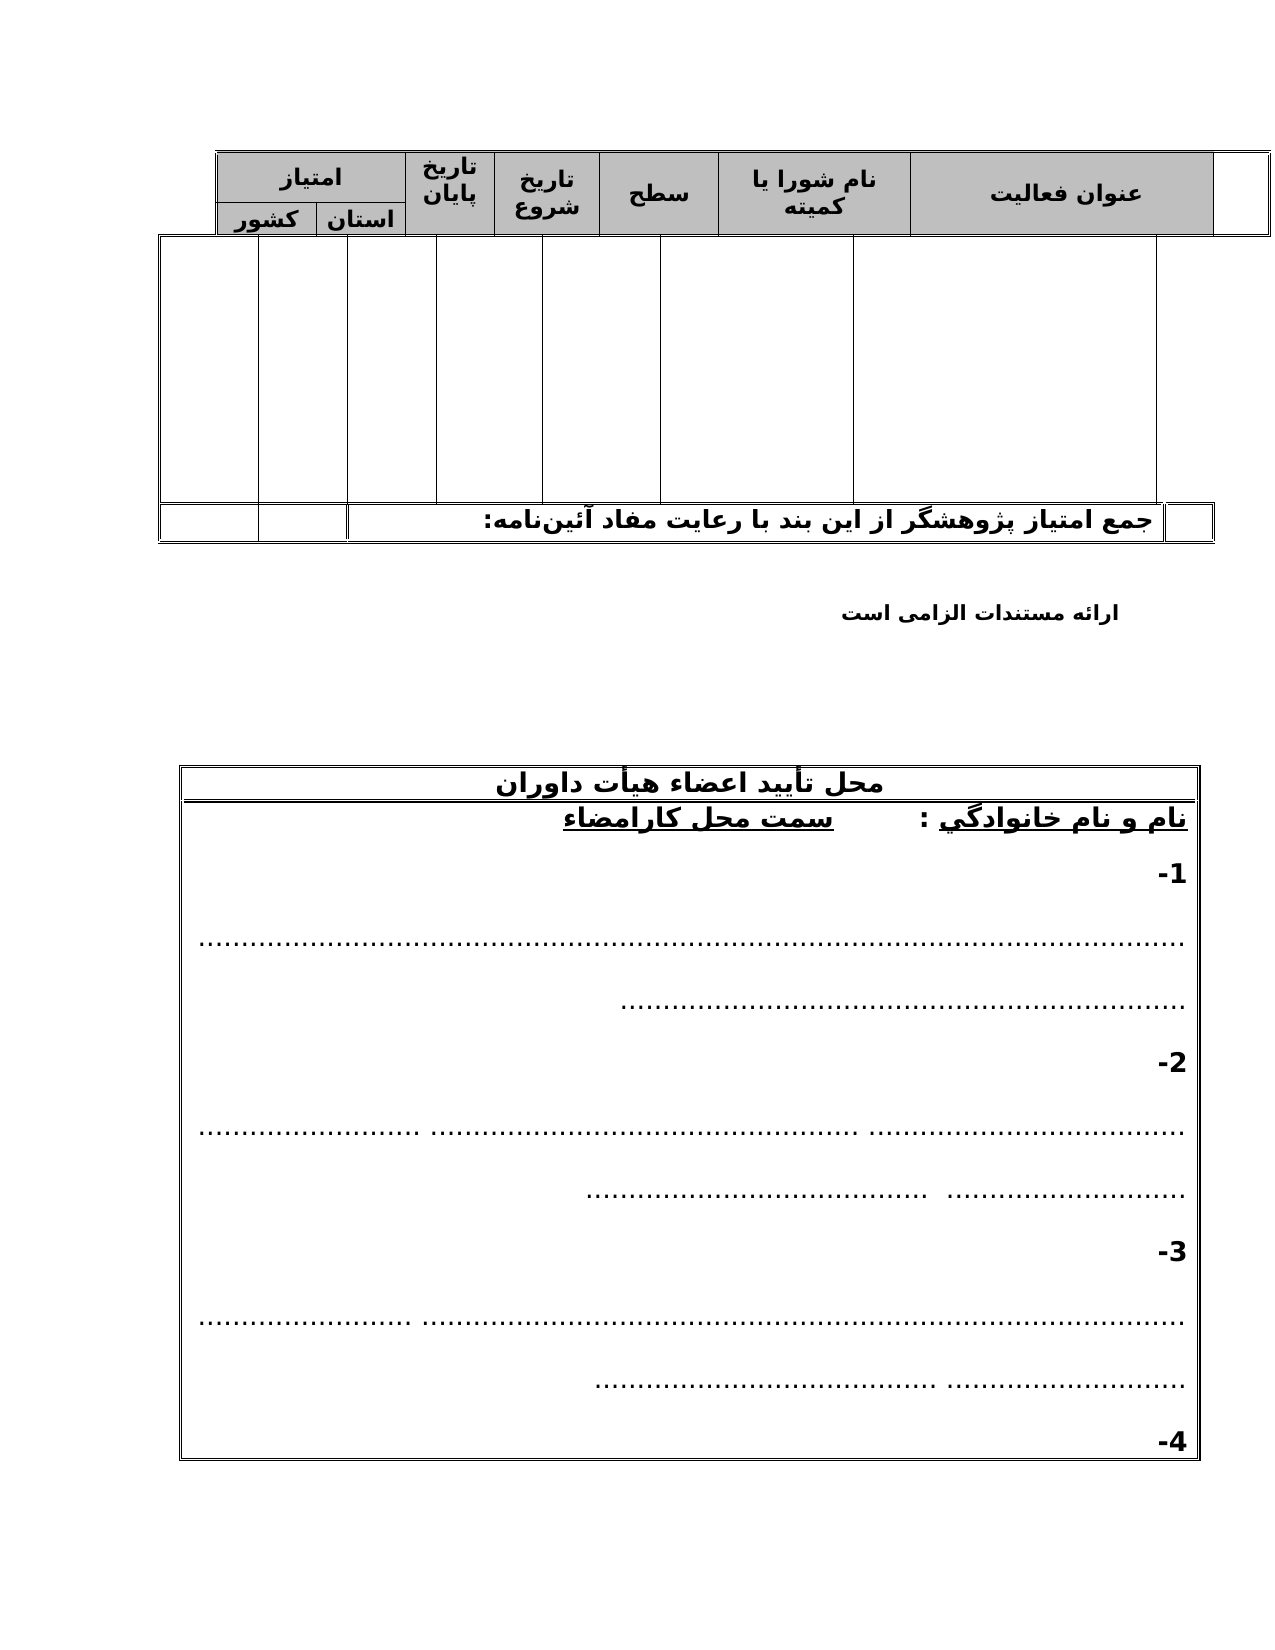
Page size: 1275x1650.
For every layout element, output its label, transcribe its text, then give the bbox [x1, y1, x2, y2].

table_header سطح [600, 153, 718, 234]
table_header تاريخ شروع [495, 153, 599, 234]
table_header نام شورا یا کمیته [719, 153, 910, 234]
table_cell [348, 237, 436, 502]
table_cell استان [317, 203, 405, 234]
table_header محل تأييد اعضاء هیأت داوران [182, 768, 1197, 799]
table_header امتياز [217, 153, 405, 202]
table_header عنوان فعالیت [911, 153, 1213, 234]
table_cell کشور [218, 203, 316, 234]
table_cell [1157, 237, 1212, 502]
table_cell [437, 237, 542, 502]
table_cell [161, 237, 258, 502]
table_cell [1165, 502, 1214, 541]
table_cell جمع امتياز پژوهشگر از اين بند با رعايت مفاد آئين‌نامه: [348, 502, 1164, 541]
table_cell [259, 505, 348, 541]
table_header تاریخ پایان [406, 153, 494, 234]
table_cell [543, 237, 660, 502]
table_cell [259, 237, 347, 502]
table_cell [181, 799, 1199, 1458]
text ارائه مستندات الزامی است [192, 601, 1125, 626]
table_cell [160, 505, 258, 541]
table_cell [854, 237, 1156, 502]
table_cell [661, 237, 853, 502]
